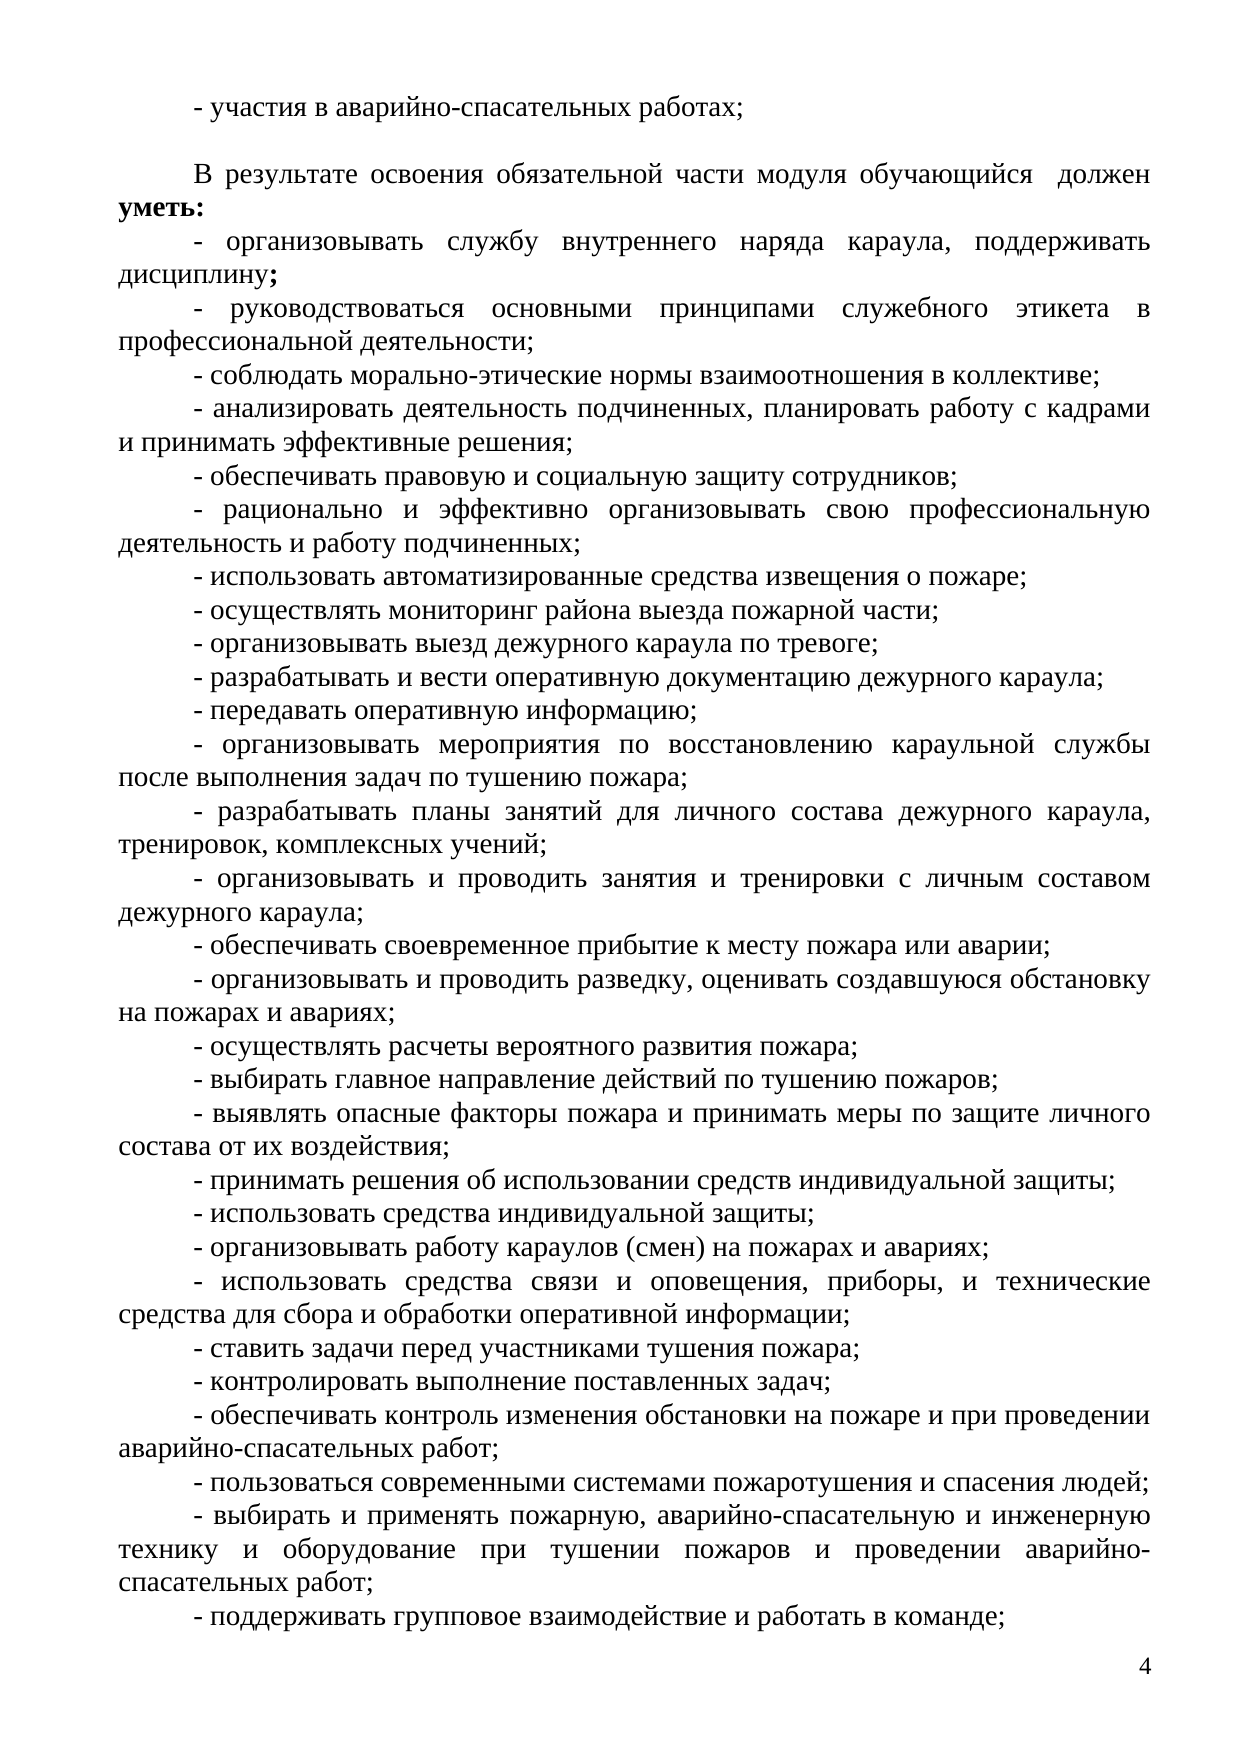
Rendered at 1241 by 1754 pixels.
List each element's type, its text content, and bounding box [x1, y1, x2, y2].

text - поддерживать групповое взаимодействие и работать в команде; [118, 1598, 1152, 1632]
text В результате освоения обязательной части модуля обучающийся должен уметь: [118, 156, 1152, 223]
text - рационально и эффективно организовывать свою профессиональную деятельность и работу подчиненных; [118, 491, 1152, 558]
text - осуществлять расчеты вероятного развития пожара; [118, 1028, 1152, 1061]
text - анализировать деятельность подчиненных, планировать работу с кадрами и принимать эффективные решения; [118, 391, 1152, 458]
text - выявлять опасные факторы пожара и принимать меры по защите личного состава от их воздействия; [118, 1095, 1152, 1162]
text - организовывать мероприятия по восстановлению караульной службы после выполнения задач по тушению пожара; [118, 726, 1152, 793]
text - передавать оперативную информацию; [118, 692, 1152, 726]
text - организовывать и проводить занятия и тренировки с личным составом дежурного караула; [118, 860, 1152, 927]
text - использовать автоматизированные средства извещения о пожаре; [118, 558, 1152, 592]
text - выбирать и применять пожарную, аварийно-спасательную и инженерную технику и оборудование при тушении пожаров и проведении аварийно-спасательных работ; [118, 1497, 1152, 1598]
text - обеспечивать контроль изменения обстановки на пожаре и при проведении аварийно-спасательных работ; [118, 1397, 1152, 1464]
text - выбирать главное направление действий по тушению пожаров; [118, 1061, 1152, 1095]
text - обеспечивать правовую и социальную защиту сотрудников; [118, 458, 1152, 491]
text - организовывать службу внутреннего наряда караула, поддерживать дисциплину; [118, 223, 1152, 290]
text - организовывать и проводить разведку, оценивать создавшуюся обстановку на пожарах и авариях; [118, 961, 1152, 1028]
text - пользоваться современными системами пожаротушения и спасения людей; [118, 1464, 1152, 1497]
text - использовать средства связи и оповещения, приборы, и технические средства для сбора и обработки оперативной информации; [118, 1263, 1152, 1330]
text - контролировать выполнение поставленных задач; [118, 1363, 1152, 1397]
text - разрабатывать планы занятий для личного состава дежурного караула, тренировок, комплексных учений; [118, 793, 1152, 860]
text - разрабатывать и вести оперативную документацию дежурного караула; [118, 659, 1152, 692]
text - организовывать работу караулов (смен) на пожарах и авариях; [118, 1229, 1152, 1263]
text - принимать решения об использовании средств индивидуальной защиты; [118, 1162, 1152, 1196]
text - использовать средства индивидуальной защиты; [118, 1196, 1152, 1229]
text - обеспечивать своевременное прибытие к месту пожара или аварии; [118, 927, 1152, 961]
text - соблюдать морально-этические нормы взаимоотношения в коллективе; [118, 357, 1152, 391]
text - руководствоваться основными принципами служебного этикета в профессиональной деятельности; [118, 290, 1152, 357]
text - ставить задачи перед участниками тушения пожара; [118, 1330, 1152, 1363]
text - организовывать выезд дежурного караула по тревоге; [118, 625, 1152, 659]
text - осуществлять мониторинг района выезда пожарной части; [118, 592, 1152, 625]
text - участия в аварийно-спасательных работах; [118, 89, 1152, 122]
